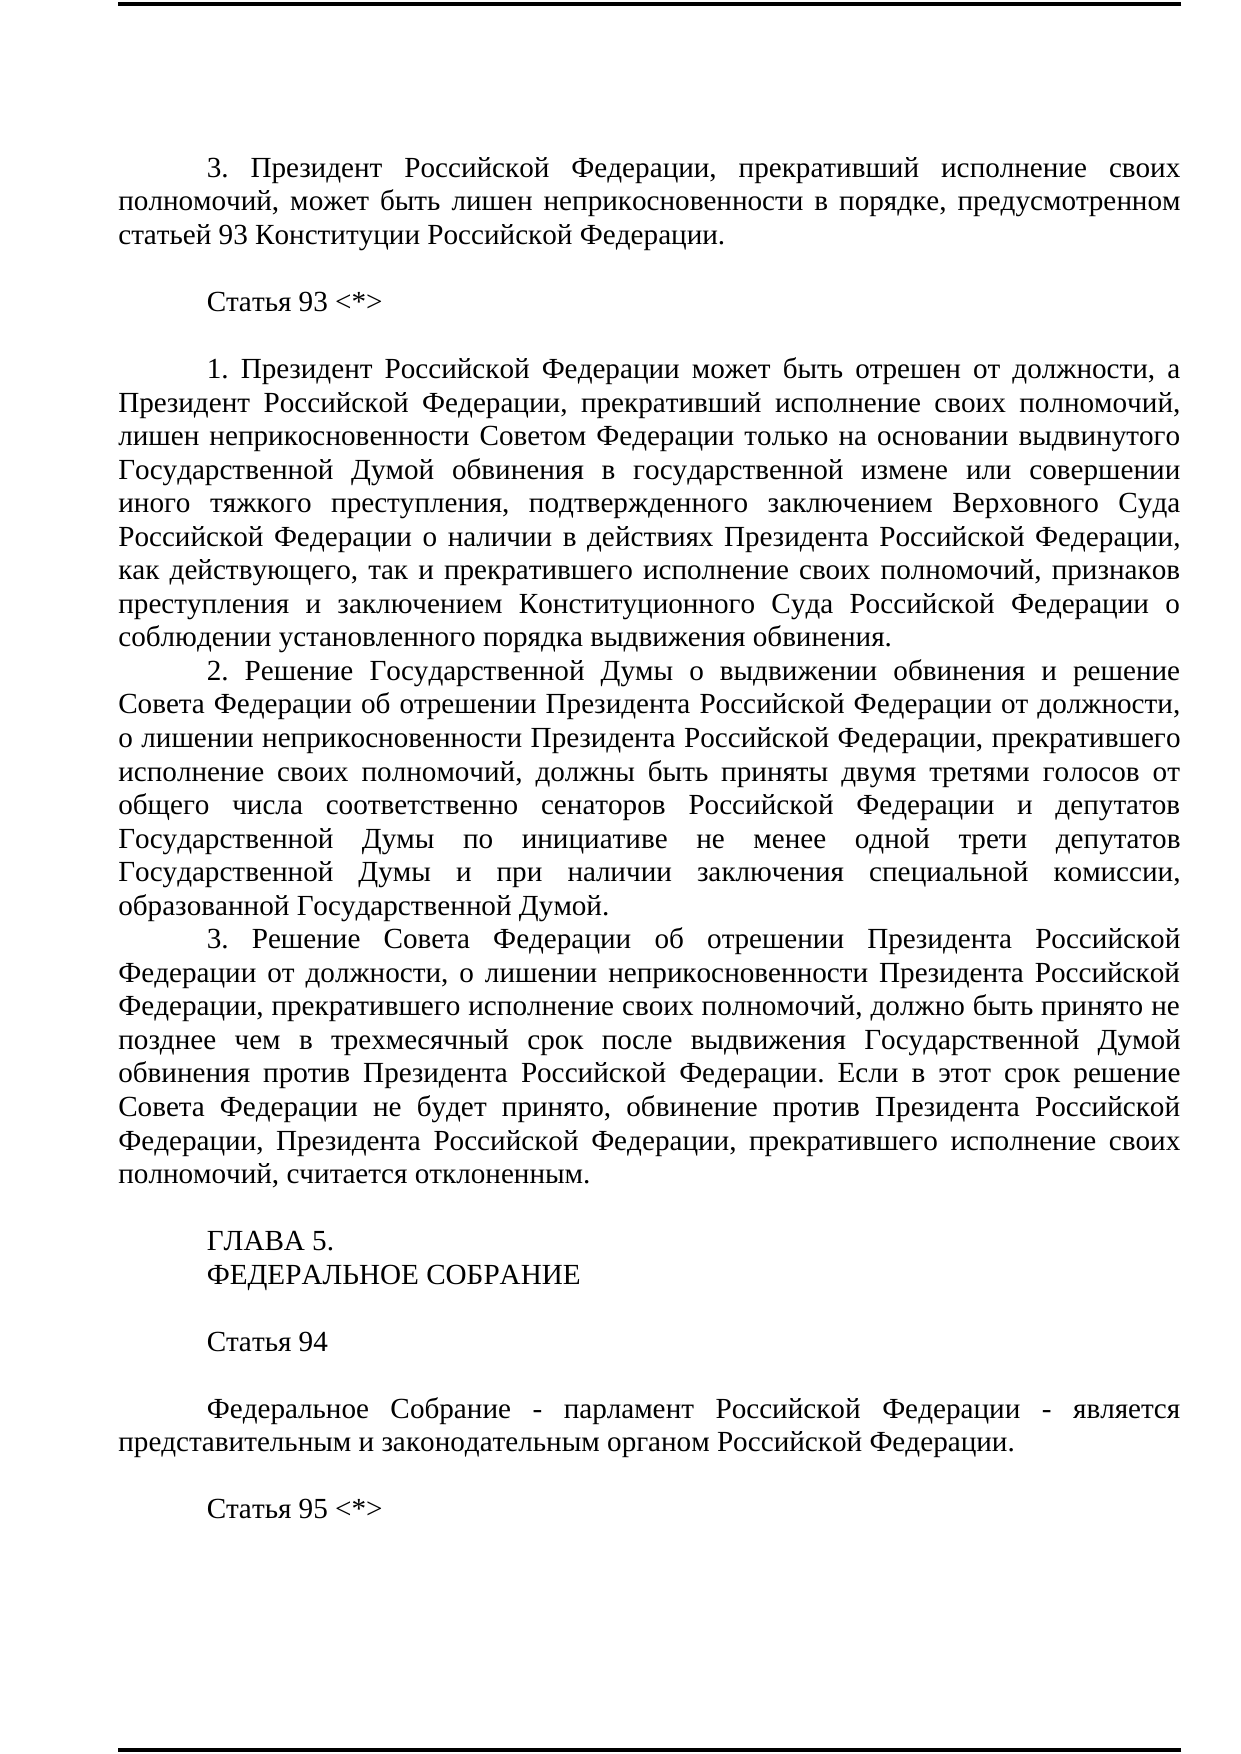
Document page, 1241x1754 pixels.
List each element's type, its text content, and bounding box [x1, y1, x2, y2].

text ФЕДЕРАЛЬНОЕ СОБРАНИЕ [118, 1257, 1181, 1290]
text 3. Президент Российской Федерации, прекративший исполнение своих полномочий, может быть лишен неприкосновенности в порядке, предусмотренном статьей 93 Конституции Российской Федерации. [118, 150, 1181, 251]
text 3. Решение Совета Федерации об отрешении Президента Российской Федерации от должности, о лишении неприкосновенности Президента Российской Федерации, прекратившего исполнение своих полномочий, должно быть принято не позднее чем в трехмесячный срок после выдвижения Государственной Думой обвинения против Президента Российской Федерации. Если в этот срок решение Совета Федерации не будет принято, обвинение против Президента Российской Федерации, Президента Российской Федерации, прекратившего исполнение своих полномочий, считается отклоненным. [118, 921, 1181, 1190]
text ГЛАВА 5. [118, 1223, 1181, 1257]
text 2. Решение Государственной Думы о выдвижении обвинения и решение Совета Федерации об отрешении Президента Российской Федерации от должности, о лишении неприкосновенности Президента Российской Федерации, прекратившего исполнение своих полномочий, должны быть приняты двумя третями голосов от общего числа соответственно сенаторов Российской Федерации и депутатов Государственной Думы по инициативе не менее одной трети депутатов Государственной Думы и при наличии заключения специальной комиссии, образованной Государственной Думой. [118, 653, 1181, 921]
text Статья 93 <*> [118, 284, 1181, 318]
text Федеральное Собрание - парламент Российской Федерации - является представительным и законодательным органом Российской Федерации. [118, 1391, 1181, 1458]
text Статья 95 <*> [118, 1492, 1181, 1525]
text 1. Президент Российской Федерации может быть отрешен от должности, а Президент Российской Федерации, прекративший исполнение своих полномочий, лишен неприкосновенности Советом Федерации только на основании выдвинутого Государственной Думой обвинения в государственной измене или совершении иного тяжкого преступления, подтвержденного заключением Верховного Суда Российской Федерации о наличии в действиях Президента Российской Федерации, как действующего, так и прекратившего исполнение своих полномочий, признаков преступления и заключением Конституционного Суда Российской Федерации о соблюдении установленного порядка выдвижения обвинения. [118, 351, 1181, 653]
text Статья 94 [118, 1324, 1181, 1357]
